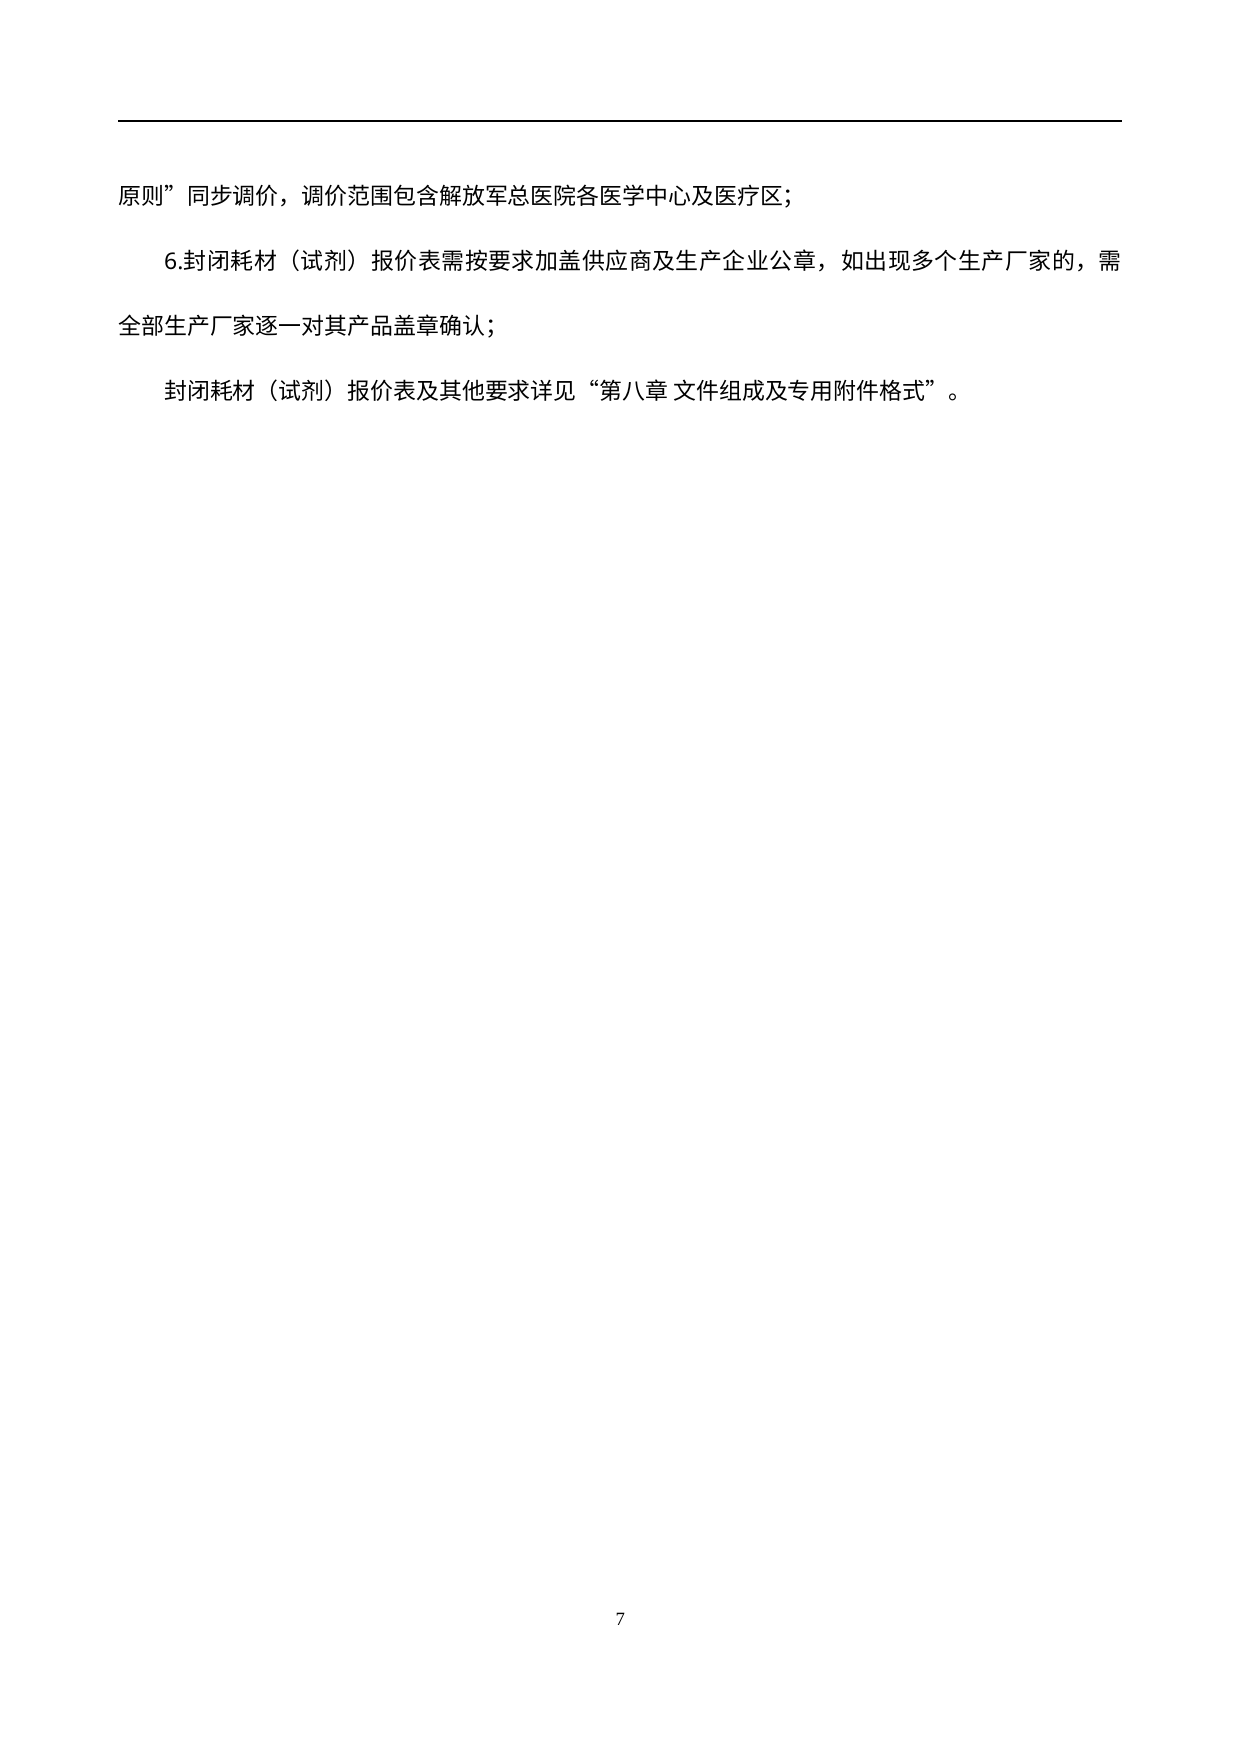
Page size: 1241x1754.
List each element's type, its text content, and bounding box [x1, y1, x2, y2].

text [118, 162, 1122, 227]
text 6.封闭耗材（试剂）报价表需按要求加盖供应商及生产企业公章，如出现多个生产厂家的，需全部生产厂家逐一对其产品盖章确认； [118, 227, 1122, 357]
text 封闭耗材（试剂）报价表及其他要求详见“第八章 文件组成及专用附件格式”。 [118, 357, 1122, 422]
